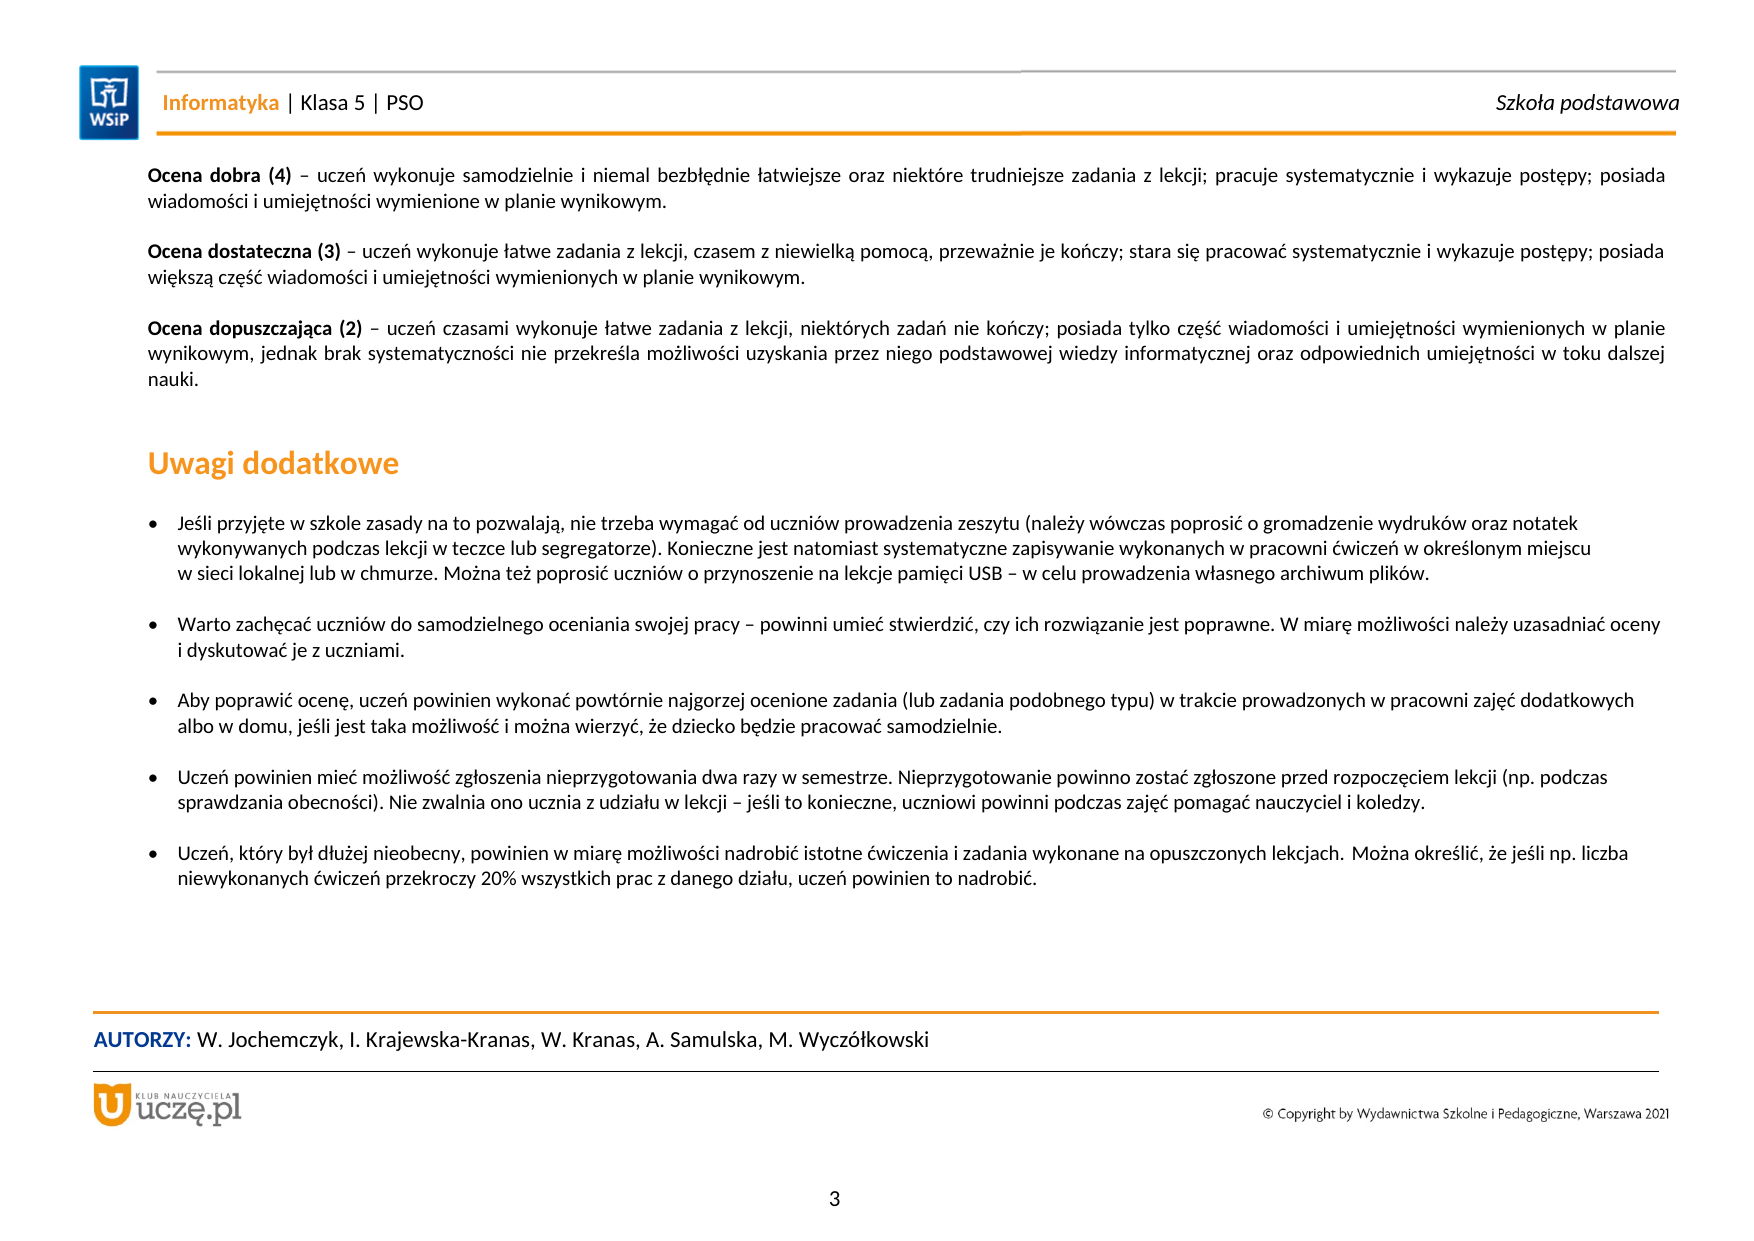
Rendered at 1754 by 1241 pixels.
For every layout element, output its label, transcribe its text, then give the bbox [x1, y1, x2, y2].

text Uwagi dodatkowe [148, 442, 1668, 483]
picture [0, 6, 1676, 164]
text Ocena dostateczna (3) – uczeń wykonuje łatwe zadania z lekcji, czasem z niewielką pomocą, przeważnie je kończy; stara się pracować systematycznie i wykazuje postępy; posiada większą część wiadomości i umiejętności wymienionych w planie wynikowym. [148, 239, 1668, 289]
text Ocena dopuszczająca (2) – uczeń czasami wykonuje łatwe zadania z lekcji, niektórych zadań nie kończy; posiada tylko część wiadomości i umiejętności wymienionych w planie wynikowym, jednak brak systematyczności nie przekreśla możliwości uzyskania przez niego podstawowej wiedzy informatycznej oraz odpowiednich umiejętności w toku dalszej nauki. [148, 315, 1668, 391]
list Warto zachęcać uczniów do samodzielnego oceniania swojej pracy – powinni umieć stwierdzić, czy ich rozwiązanie jest poprawne. W miarę możliwości należy uzasadniać oceny i dyskutować je z uczniami. [148, 611, 1668, 662]
list Uczeń powinien mieć możliwość zgłoszenia nieprzygotowania dwa razy w semestrze. Nieprzygotowanie powinno zostać zgłoszone przed rozpoczęciem lekcji (np. podczas sprawdzania obecności). Nie zwalnia ono ucznia z udziału w lekcji – jeśli to konieczne, uczniowi powinni podczas zajęć pomagać nauczyciel i koledzy. [148, 764, 1668, 815]
picture [1671, 100, 1676, 109]
text Ocena dobra (4) – uczeń wykonuje samodzielnie i niemal bezbłędnie łatwiejsze oraz niektóre trudniejsze zadania z lekcji; pracuje systematycznie i wykazuje postępy; posiada wiadomości i umiejętności wymienione w planie wynikowym. [148, 162, 1668, 213]
list Uczeń, który był dłużej nieobecny, powinien w miarę możliwości nadrobić istotne ćwiczenia i zadania wykonane na opuszczonych lekcjach. Można określić, że jeśli np. liczba niewykonanych ćwiczeń przekroczy 20% wszystkich prac z danego działu, uczeń powinien to nadrobić. [148, 840, 1668, 891]
picture [93, 1080, 1669, 1129]
list Jeśli przyjęte w szkole zasady na to pozwalają, nie trzeba wymagać od uczniów prowadzenia zeszytu (należy wówczas poprosić o gromadzenie wydruków oraz notatek wykonywanych podczas lekcji w teczce lub segregatorze). Konieczne jest natomiast systematyczne zapisywanie wykonanych w pracowni ćwiczeń w określonym miejscu w sieci lokalnej lub w chmurze. Można też poprosić uczniów o przynoszenie na lekcje pamięci USB – w celu prowadzenia własnego archiwum plików. [148, 510, 1668, 586]
list Aby poprawić ocenę, uczeń powinien wykonać powtórnie najgorzej ocenione zadania (lub zadania podobnego typu) w trakcie prowadzonych w pracowni zajęć dodatkowych albo w domu, jeśli jest taka możliwość i można wierzyć, że dziecko będzie pracować samodzielnie. [148, 688, 1668, 738]
